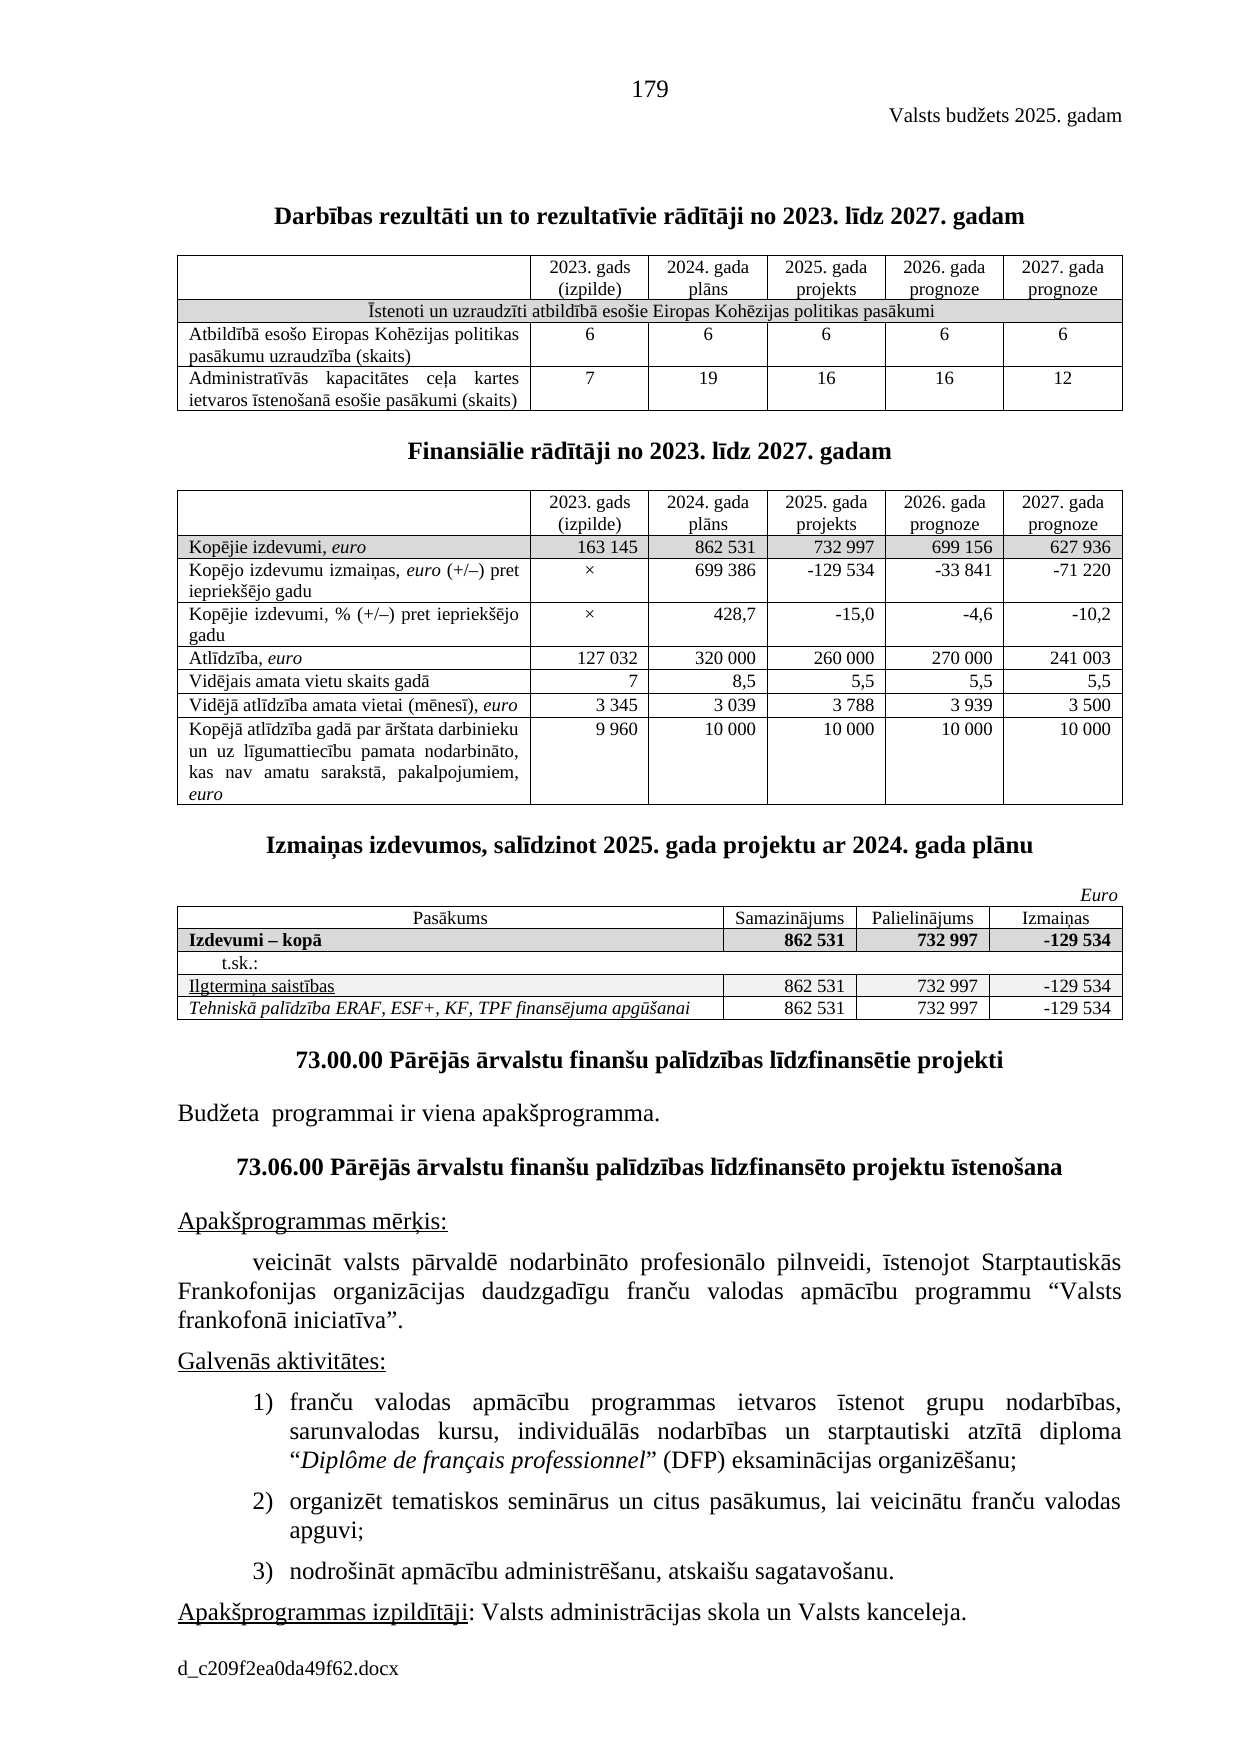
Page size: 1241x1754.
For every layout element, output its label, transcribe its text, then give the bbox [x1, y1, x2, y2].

table_header [178, 491, 530, 535]
table_header [178, 256, 530, 299]
table_cell 5,5 [886, 670, 1003, 693]
table_cell 862 531 [724, 929, 856, 951]
table_cell 8,5 [649, 670, 767, 693]
table_cell 3 939 [886, 694, 1003, 717]
table_cell 241 003 [1004, 647, 1122, 668]
text 2) organizēt tematiskos seminārus un citus pasākumus, lai veicinātu franču valodas apguvi; [252, 1486, 1122, 1543]
table_cell 699 386 [649, 559, 767, 602]
table_cell × [531, 603, 648, 646]
table_header 2026. gada prognoze [886, 491, 1003, 535]
table_cell 6 [649, 323, 767, 366]
text Galvenās aktivitātes: [177, 1346, 1122, 1375]
table_cell 732 997 [768, 536, 885, 558]
table_cell 732 997 [857, 997, 989, 1019]
table_cell 428,7 [649, 603, 767, 646]
text veicināt valsts pārvaldē nodarbināto profesionālo pilnveidi, īstenojot Starptautiskās Frankofonijas organizācijas daudzgadīgu franču valodas apmācību programmu “Valsts frankofonā iniciatīva”. [177, 1247, 1122, 1333]
table_header 2024. gada plāns [649, 491, 767, 535]
table_cell 9 960 [531, 718, 648, 804]
table_cell 627 936 [1004, 536, 1122, 558]
table_header 2027. gada prognoze [1004, 491, 1122, 535]
text 73.06.00 Pārējās ārvalstu finanšu palīdzības līdzfinansēto projektu īstenošana [177, 1152, 1122, 1181]
table_cell 732 997 [857, 975, 989, 996]
table_cell 862 531 [724, 975, 856, 996]
table_header 2026. gada prognoze [886, 256, 1003, 299]
table_cell Tehniskā palīdzība ERAF, ESF+, KF, TPF finansējuma apgūšanai [178, 997, 723, 1019]
table_cell Administratīvās kapacitātes ceļa kartes ietvaros īstenošanā esošie pasākumi (skaits) [178, 367, 530, 410]
table_header 2025. gada projekts [768, 256, 885, 299]
table_cell × [531, 559, 648, 602]
table_cell t.sk.: [178, 952, 1122, 973]
table_cell 5,5 [1004, 670, 1122, 693]
table_cell 10 000 [768, 718, 885, 804]
text Darbības rezultāti un to rezultatīvie rādītāji no 2023. līdz 2027. gadam [177, 201, 1122, 230]
table_cell 16 [768, 367, 885, 410]
text Apakšprogrammas mērķis: [177, 1206, 1122, 1235]
table_cell 260 000 [768, 647, 885, 668]
table_cell 10 000 [649, 718, 767, 804]
text Apakšprogrammas izpildītāji: Valsts administrācijas skola un Valsts kanceleja. [177, 1597, 1122, 1626]
table_header Palielinājums [857, 907, 989, 928]
table_cell 862 531 [649, 536, 767, 558]
table_header 2027. gada prognoze [1004, 256, 1122, 299]
table_cell Vidējais amata vietu skaits gadā [178, 670, 530, 693]
table_cell -129 534 [990, 975, 1122, 996]
table_cell 3 345 [531, 694, 648, 717]
list franču valodas apmācību programmas ietvaros īstenot grupu nodarbības, sarunvalodas kursu, individuālās nodarbības un starptautiski atzītā diploma “Diplôme de français professionnel” (DFP) eksaminācijas organizēšanu; [252, 1387, 1122, 1473]
text 73.00.00 Pārējās ārvalstu finanšu palīdzības līdzfinansētie projekti [177, 1045, 1122, 1073]
table_header Samazinājums [724, 907, 856, 928]
table_cell Īstenoti un uzraudzīti atbildībā esošie Eiropas Kohēzijas politikas pasākumi [178, 300, 1122, 322]
table_cell -129 534 [990, 997, 1122, 1019]
table_header 2023. gads (izpilde) [531, 256, 648, 299]
table_cell Kopējie izdevumi, % (+/–) pret iepriekšējo gadu [178, 603, 530, 646]
table_cell 5,5 [768, 670, 885, 693]
table_header Izmaiņas [990, 907, 1122, 928]
table_cell 10 000 [1004, 718, 1122, 804]
table_cell 10 000 [886, 718, 1003, 804]
table_cell 732 997 [857, 929, 989, 951]
table_cell 16 [886, 367, 1003, 410]
table_cell 3 500 [1004, 694, 1122, 717]
table_cell 6 [1004, 323, 1122, 366]
table_cell 7 [531, 367, 648, 410]
text 3) nodrošināt apmācību administrēšanu, atskaišu sagatavošanu. [252, 1556, 1122, 1585]
table_cell Kopējie izdevumi, euro [178, 536, 530, 558]
text Euro [1002, 884, 1122, 906]
text Finansiālie rādītāji no 2023. līdz 2027. gadam [177, 436, 1122, 465]
text Izmaiņas izdevumos, salīdzinot 2025. gada projektu ar 2024. gada plānu [177, 830, 1122, 859]
table_cell 320 000 [649, 647, 767, 668]
table_cell -4,6 [886, 603, 1003, 646]
table_cell Vidējā atlīdzība amata vietai (mēnesī), euro [178, 694, 530, 717]
table_cell 19 [649, 367, 767, 410]
table_header 2023. gads (izpilde) [531, 491, 648, 535]
table_cell -15,0 [768, 603, 885, 646]
text Budžeta programmai ir viena apakšprogramma. [177, 1098, 1122, 1127]
table_cell 3 039 [649, 694, 767, 717]
table_cell -10,2 [1004, 603, 1122, 646]
table_cell Izdevumi – kopā [178, 929, 723, 951]
table_cell Kopējo izdevumu izmaiņas, euro (+/–) pret iepriekšējo gadu [178, 559, 530, 602]
table_cell 6 [768, 323, 885, 366]
table_cell 127 032 [531, 647, 648, 668]
table_cell 699 156 [886, 536, 1003, 558]
table_cell 6 [531, 323, 648, 366]
table_cell -129 534 [768, 559, 885, 602]
table_cell 163 145 [531, 536, 648, 558]
table_cell Atbildībā esošo Eiropas Kohēzijas politikas pasākumu uzraudzība (skaits) [178, 323, 530, 366]
table_cell 270 000 [886, 647, 1003, 668]
table_cell -129 534 [990, 929, 1122, 951]
table_cell -33 841 [886, 559, 1003, 602]
table_cell 6 [886, 323, 1003, 366]
table_header Pasākums [178, 907, 723, 928]
table_cell Kopējā atlīdzība gadā par ārštata darbinieku un uz līgumattiecību pamata nodarbināto, kas nav amatu sarakstā, pakalpojumiem, euro [178, 718, 530, 804]
table_header 2024. gada plāns [649, 256, 767, 299]
table_cell 12 [1004, 367, 1122, 410]
table_cell -71 220 [1004, 559, 1122, 602]
table_cell 862 531 [724, 997, 856, 1019]
table_header 2025. gada projekts [768, 491, 885, 535]
table_cell 7 [531, 670, 648, 693]
table_cell Atlīdzība, euro [178, 647, 530, 668]
table_cell Ilgtermiņa saistības [178, 975, 723, 996]
table_cell 3 788 [768, 694, 885, 717]
